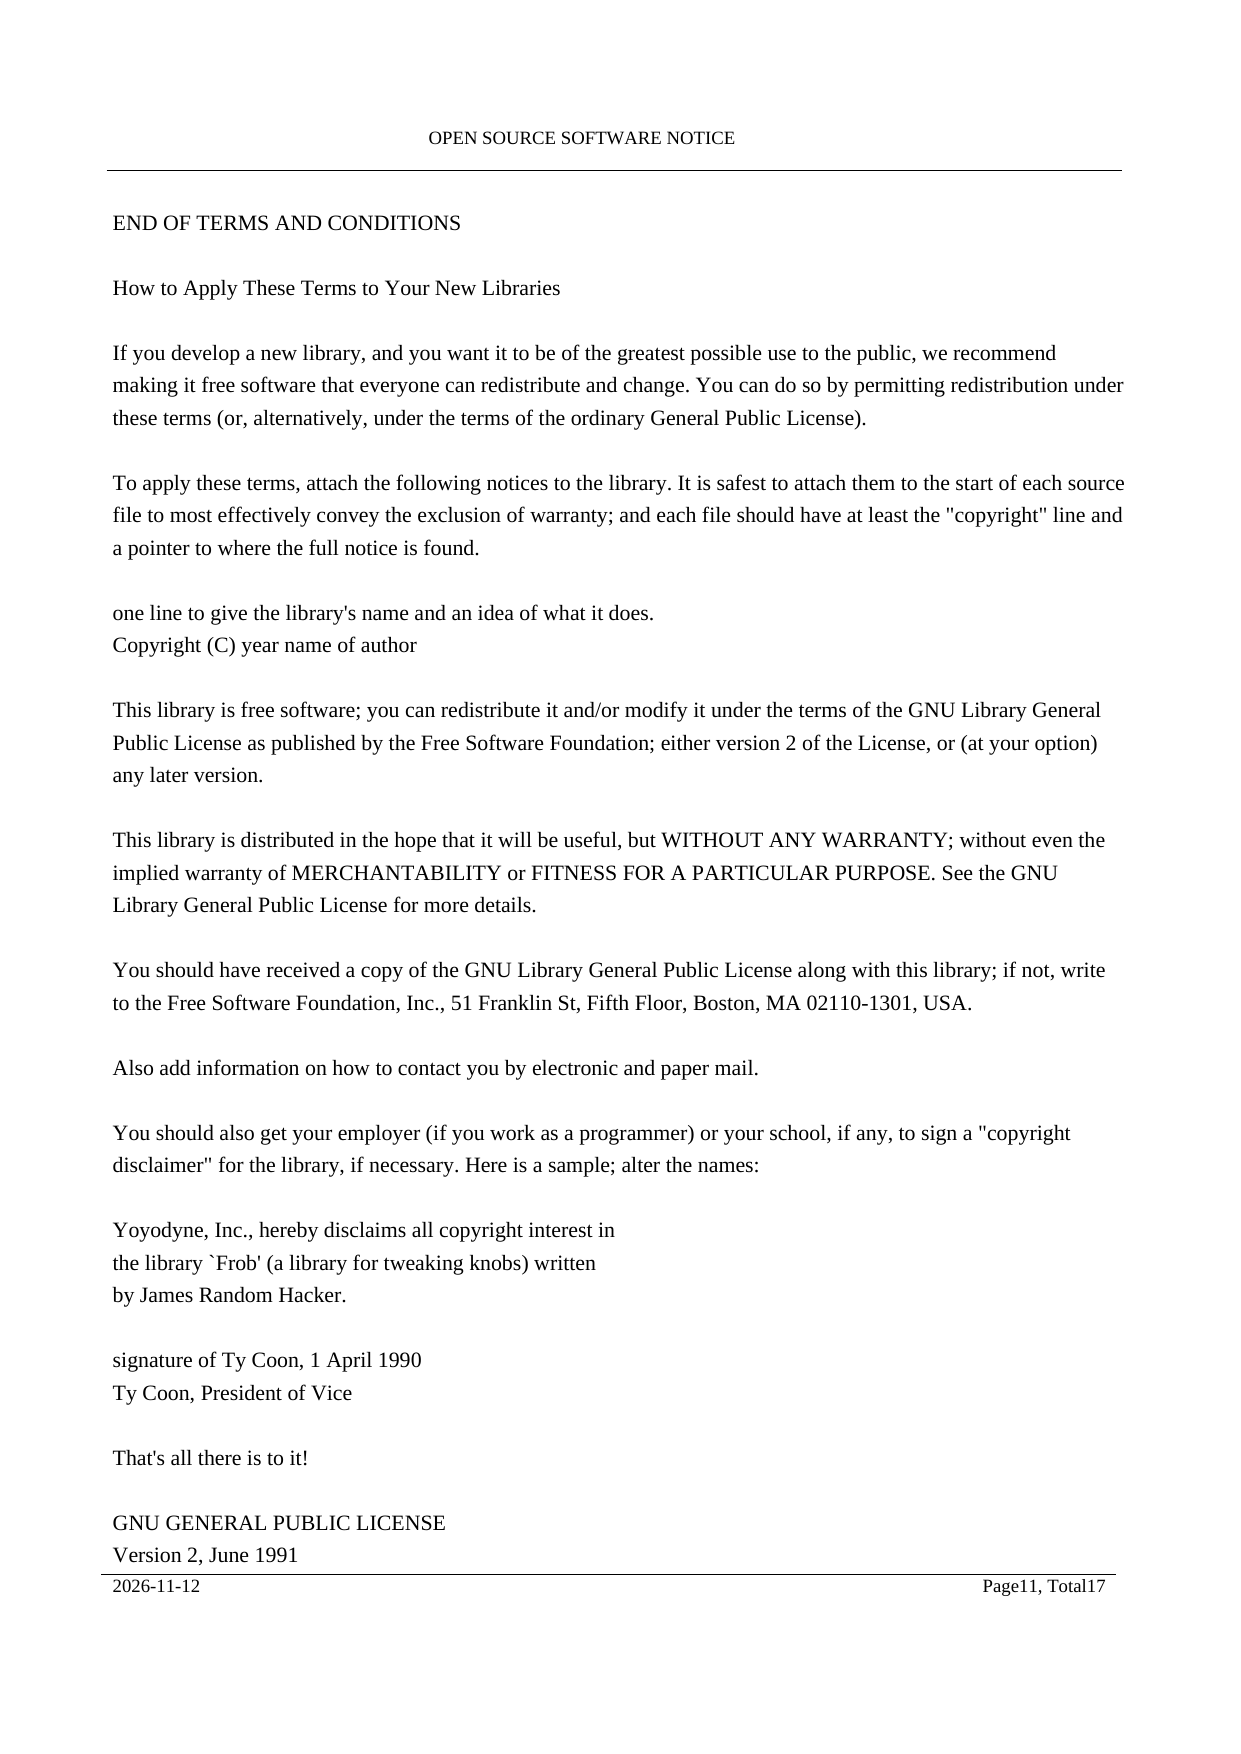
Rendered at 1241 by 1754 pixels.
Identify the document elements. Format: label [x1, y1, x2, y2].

text [112, 206, 1128, 1571]
